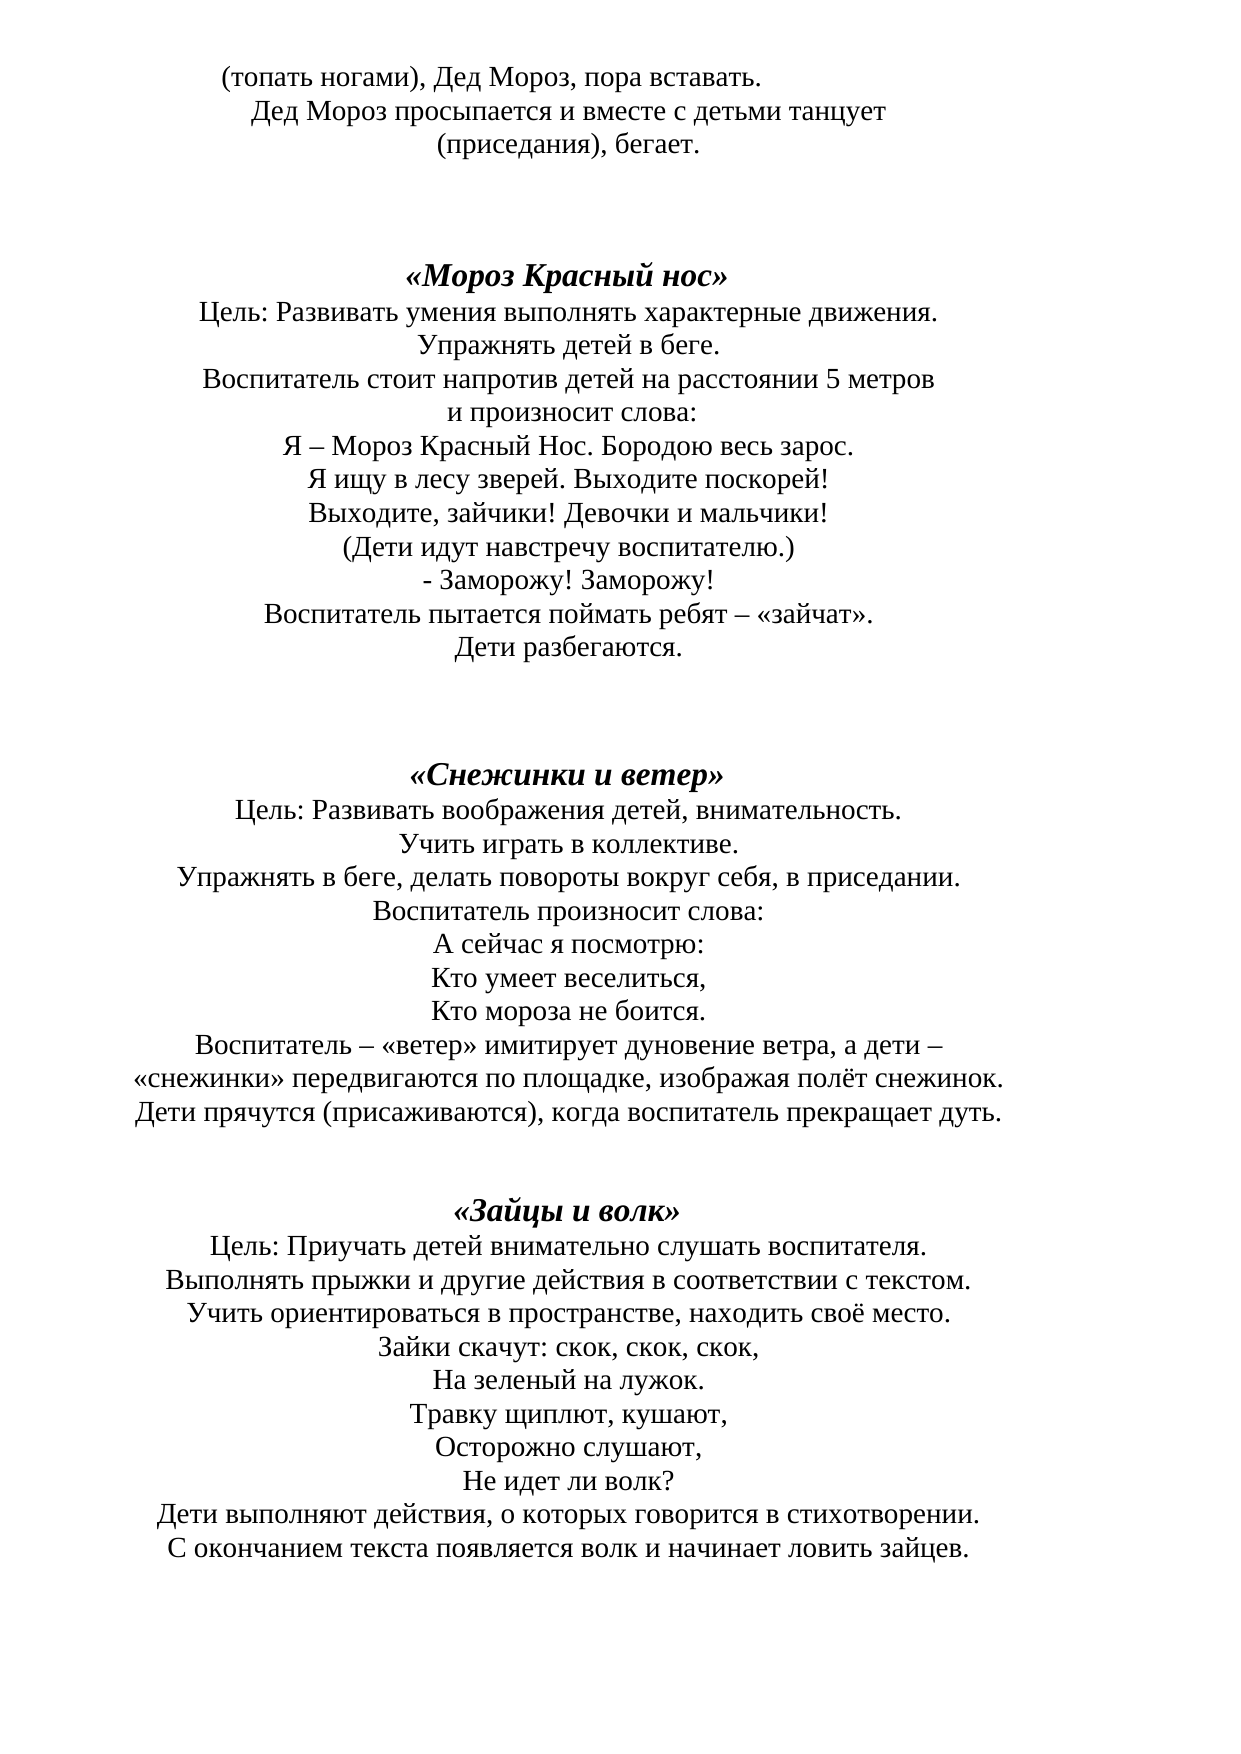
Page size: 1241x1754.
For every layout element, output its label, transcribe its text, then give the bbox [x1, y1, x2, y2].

text С окончанием текста появляется волк и начинает ловить зайцев. [0, 1530, 1137, 1564]
text Упражнять детей в беге. [0, 327, 1137, 361]
text Зайки скачут: скок, скок, скок, На зеленый на лужок. Травку щиплют, кушают, Осторожно слушают, Не идет ли волк? Дети выполняют действия, о которых говорится в стихотворении. [0, 1329, 1137, 1530]
text «Снежинки и ветер» [0, 754, 1137, 792]
text (Дети идут навстречу воспитателю.) [0, 529, 1137, 562]
text (приседания), бегает. [0, 126, 1137, 160]
text «снежинки» передвигаются по площадке, изображая полёт снежинок. [0, 1061, 1137, 1094]
text Цель: Развивать воображения детей, внимательность. [0, 792, 1137, 826]
text Упражнять в беге, делать повороты вокруг себя, в приседании. [0, 859, 1137, 893]
text Я ищу в лесу зверей. Выходите поскорей! [0, 462, 1137, 495]
text Выходите, зайчики! Девочки и мальчики! [0, 495, 1137, 529]
text Цель: Развивать умения выполнять характерные движения. [0, 294, 1137, 327]
text Учить играть в коллективе. [0, 826, 1137, 859]
text Кто мороза не боится. [0, 993, 1137, 1027]
text - Заморожу! Заморожу! [0, 562, 1137, 596]
text (топать ногами), Дед Мороз, пора вставать. [147, 59, 1137, 93]
text Кто умеет веселиться, [0, 960, 1137, 993]
text «Мороз Красный нос» [0, 256, 1137, 294]
text Я – Мороз Красный Нос. Бородою весь зарос. [0, 428, 1137, 462]
text Дети разбегаются. [0, 629, 1137, 692]
text Выполнять прыжки и другие действия в соответствии с текстом. [0, 1262, 1137, 1295]
text Воспитатель произносит слова: [0, 893, 1137, 926]
text Воспитатель стоит напротив детей на расстоянии 5 метров [0, 361, 1137, 394]
text Дети прячутся (присаживаются), когда воспитатель прекращает дуть. [0, 1094, 1137, 1128]
text и произносит слова: [0, 394, 1137, 428]
text «Зайцы и волк» [0, 1190, 1137, 1228]
text Цель: Приучать детей внимательно слушать воспитателя. [0, 1228, 1137, 1262]
text Воспитатель – «ветер» имитирует дуновение ветра, а дети – [0, 1027, 1137, 1061]
text Учить ориентироваться в пространстве, находить своё место. [0, 1295, 1137, 1329]
text А сейчас я посмотрю: [0, 926, 1137, 960]
text Дед Мороз просыпается и вместе с детьми танцует [0, 93, 1137, 126]
text Воспитатель пытается поймать ребят – «зайчат». [0, 596, 1137, 629]
